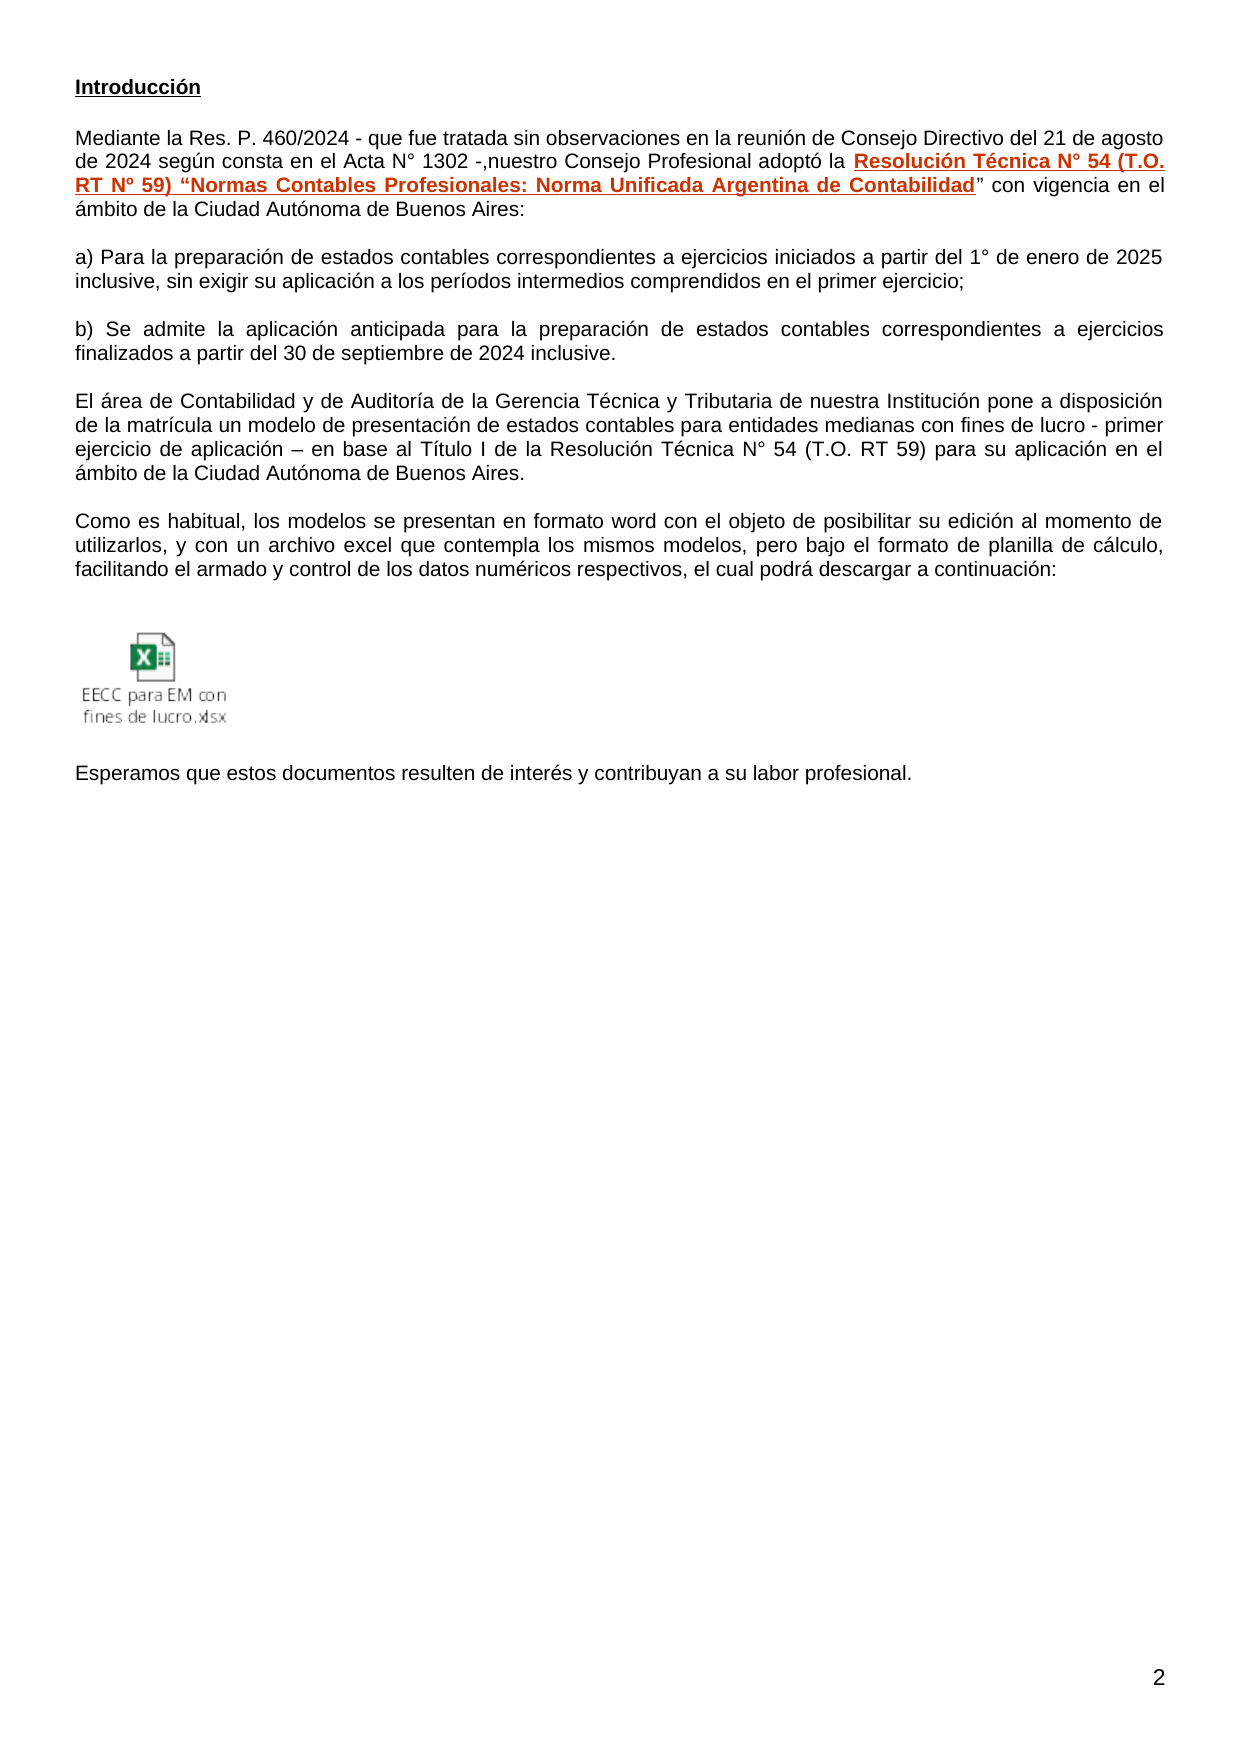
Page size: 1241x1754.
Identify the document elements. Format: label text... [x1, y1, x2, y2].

text Como es habitual, los modelos se presentan en formato word con el objeto de posibilitar su edición al momento de utilizarlos, y con un archivo excel que contempla los mismos modelos, pero bajo el formato de planilla de cálculo, facilitando el armado y control de los datos numéricos respectivos, el cual podrá descargar a continuación: [75, 509, 1165, 581]
text El área de Contabilidad y de Auditoría de la Gerencia Técnica y Tributaria de nuestra Institución pone a disposición de la matrícula un modelo de presentación de estados contables para entidades medianas con fines de lucro - primer ejercicio de aplicación – en base al Título I de la Resolución Técnica N° 54 (T.O. RT 59) para su aplicación en el ámbito de la Ciudad Autónoma de Buenos Aires. [75, 389, 1165, 485]
text Mediante la Res. P. 460/2024 - que fue tratada sin observaciones en la reunión de Consejo Directivo del 21 de agosto de 2024 según consta en el Acta N° 1302 -,nuestro Consejo Profesional adoptó la Resolución Técnica N° 54 (T.O. RT Nº 59) “Normas Contables Profesionales: Norma Unificada Argentina de Contabilidad” con vigencia en el ámbito de la Ciudad Autónoma de Buenos Aires: [75, 125, 1165, 221]
text a) Para la preparación de estados contables correspondientes a ejercicios iniciados a partir del 1° de enero de 2025 inclusive, sin exigir su aplicación a los períodos intermedios comprendidos en el primer ejercicio; [75, 245, 1165, 293]
text Introducción [75, 75, 1165, 99]
text b) Se admite la aplicación anticipada para la preparación de estados contables correspondientes a ejercicios finalizados a partir del 30 de septiembre de 2024 inclusive. [75, 317, 1165, 365]
text Esperamos que estos documentos resulten de interés y contribuyan a su labor profesional. [75, 761, 1165, 784]
